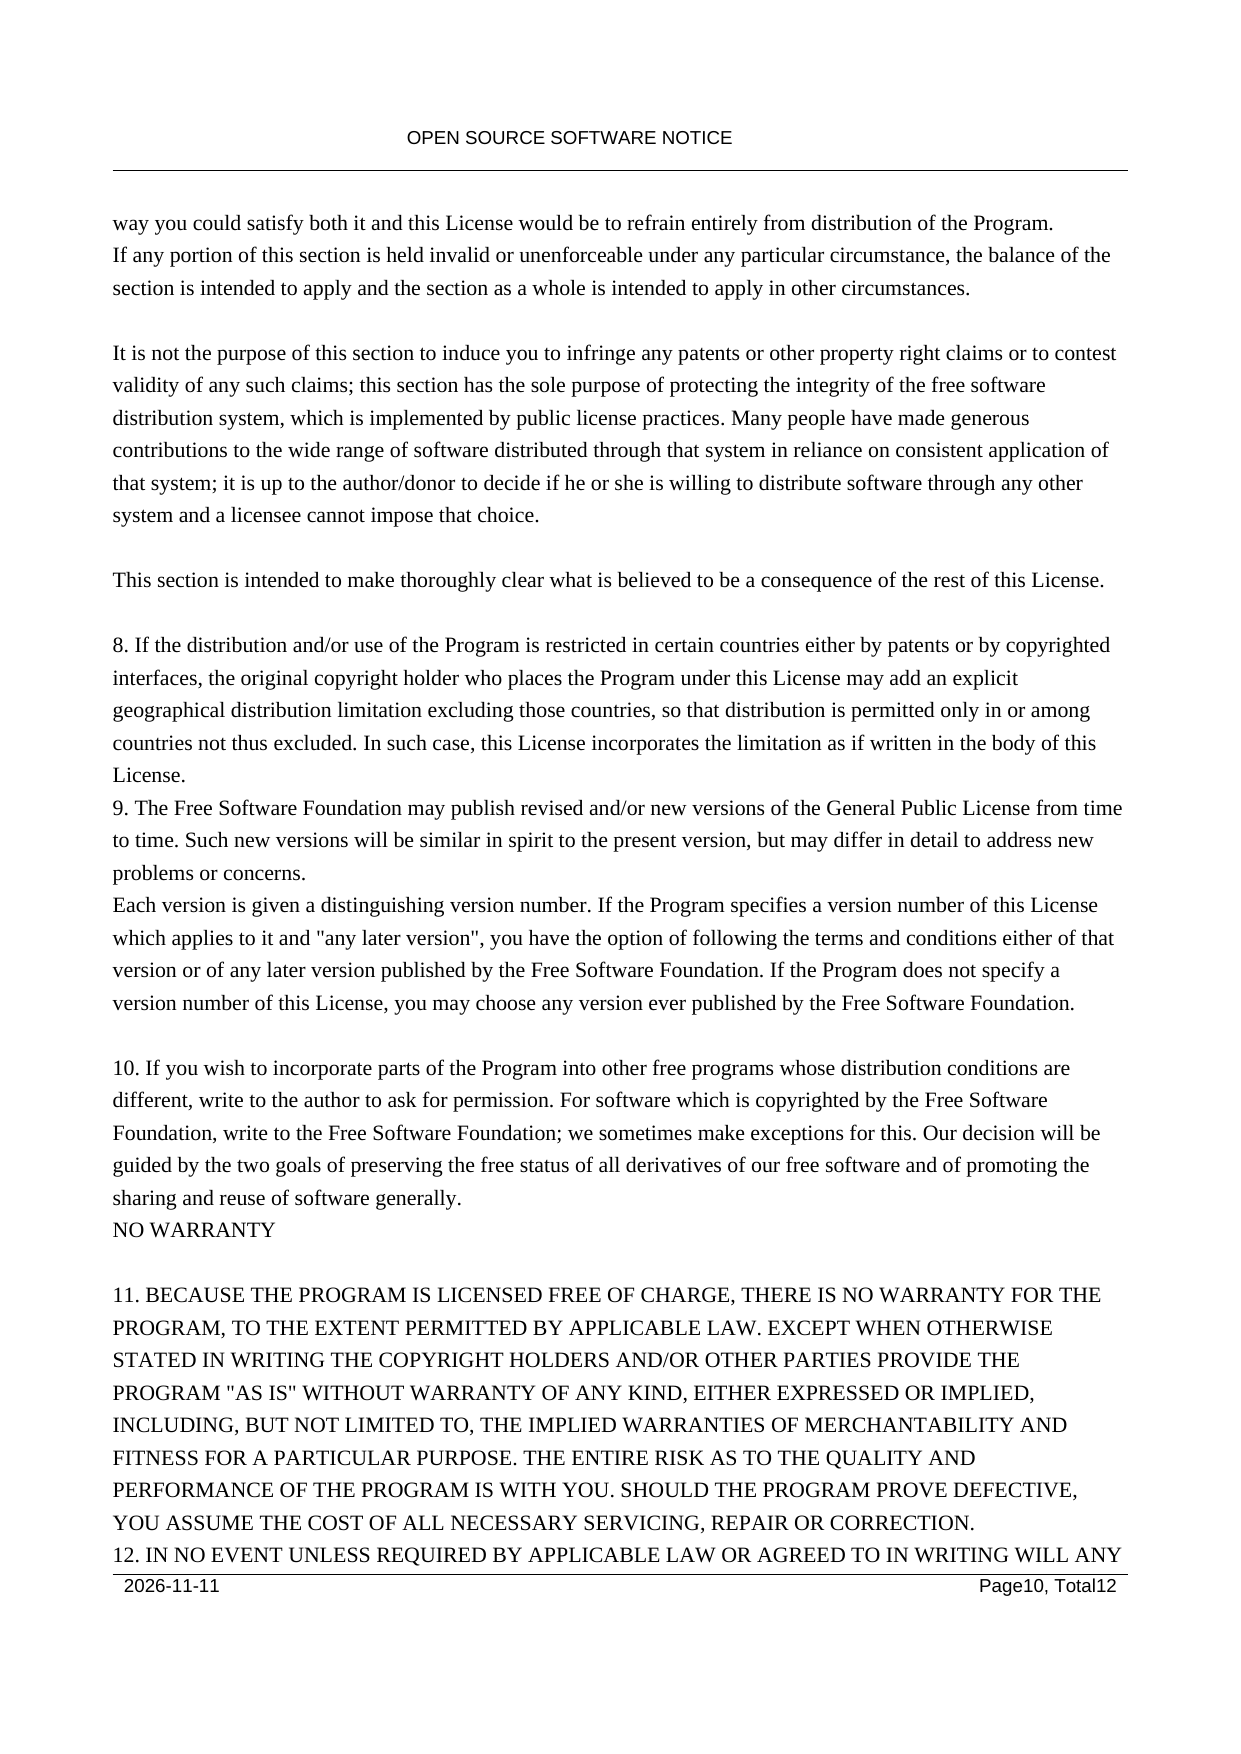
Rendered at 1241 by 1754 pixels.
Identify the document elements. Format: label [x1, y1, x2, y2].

text [112, 206, 1128, 1571]
